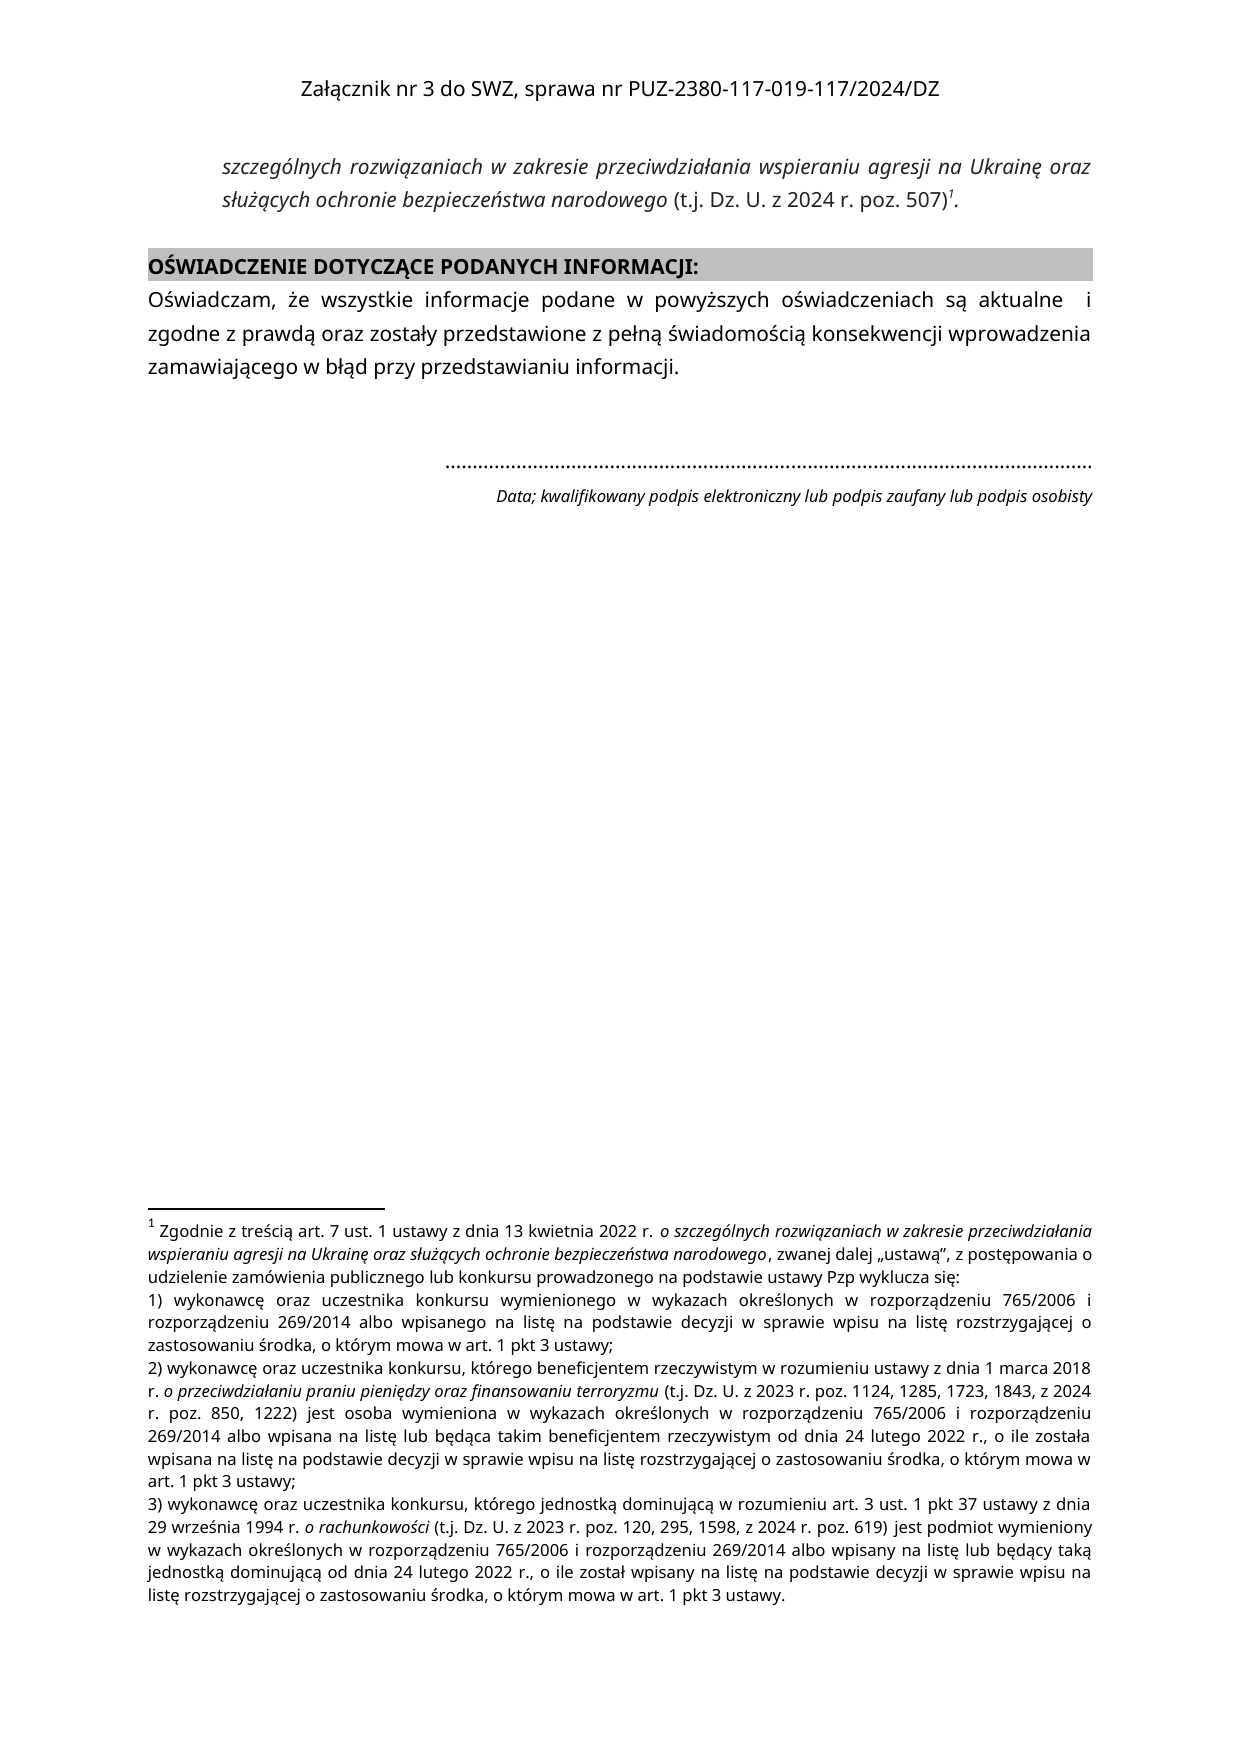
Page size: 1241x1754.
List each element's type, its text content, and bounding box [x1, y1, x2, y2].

text Data; kwalifikowany podpis elektroniczny lub podpis zaufany lub podpis osobisty [148, 476, 1093, 509]
text ………………………………………………………………………………………………………. [148, 414, 1093, 476]
text OŚWIADCZENIE DOTYCZĄCE PODANYCH INFORMACJI: [148, 248, 1093, 281]
text Oświadczam, że wszystkie informacje podane w powyższych oświadczeniach są aktualne i zgodne z prawdą oraz zostały przedstawione z pełną świadomością konsekwencji wprowadzenia zamawiającego w błąd przy przedstawianiu informacji. [148, 281, 1093, 381]
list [185, 148, 1093, 214]
